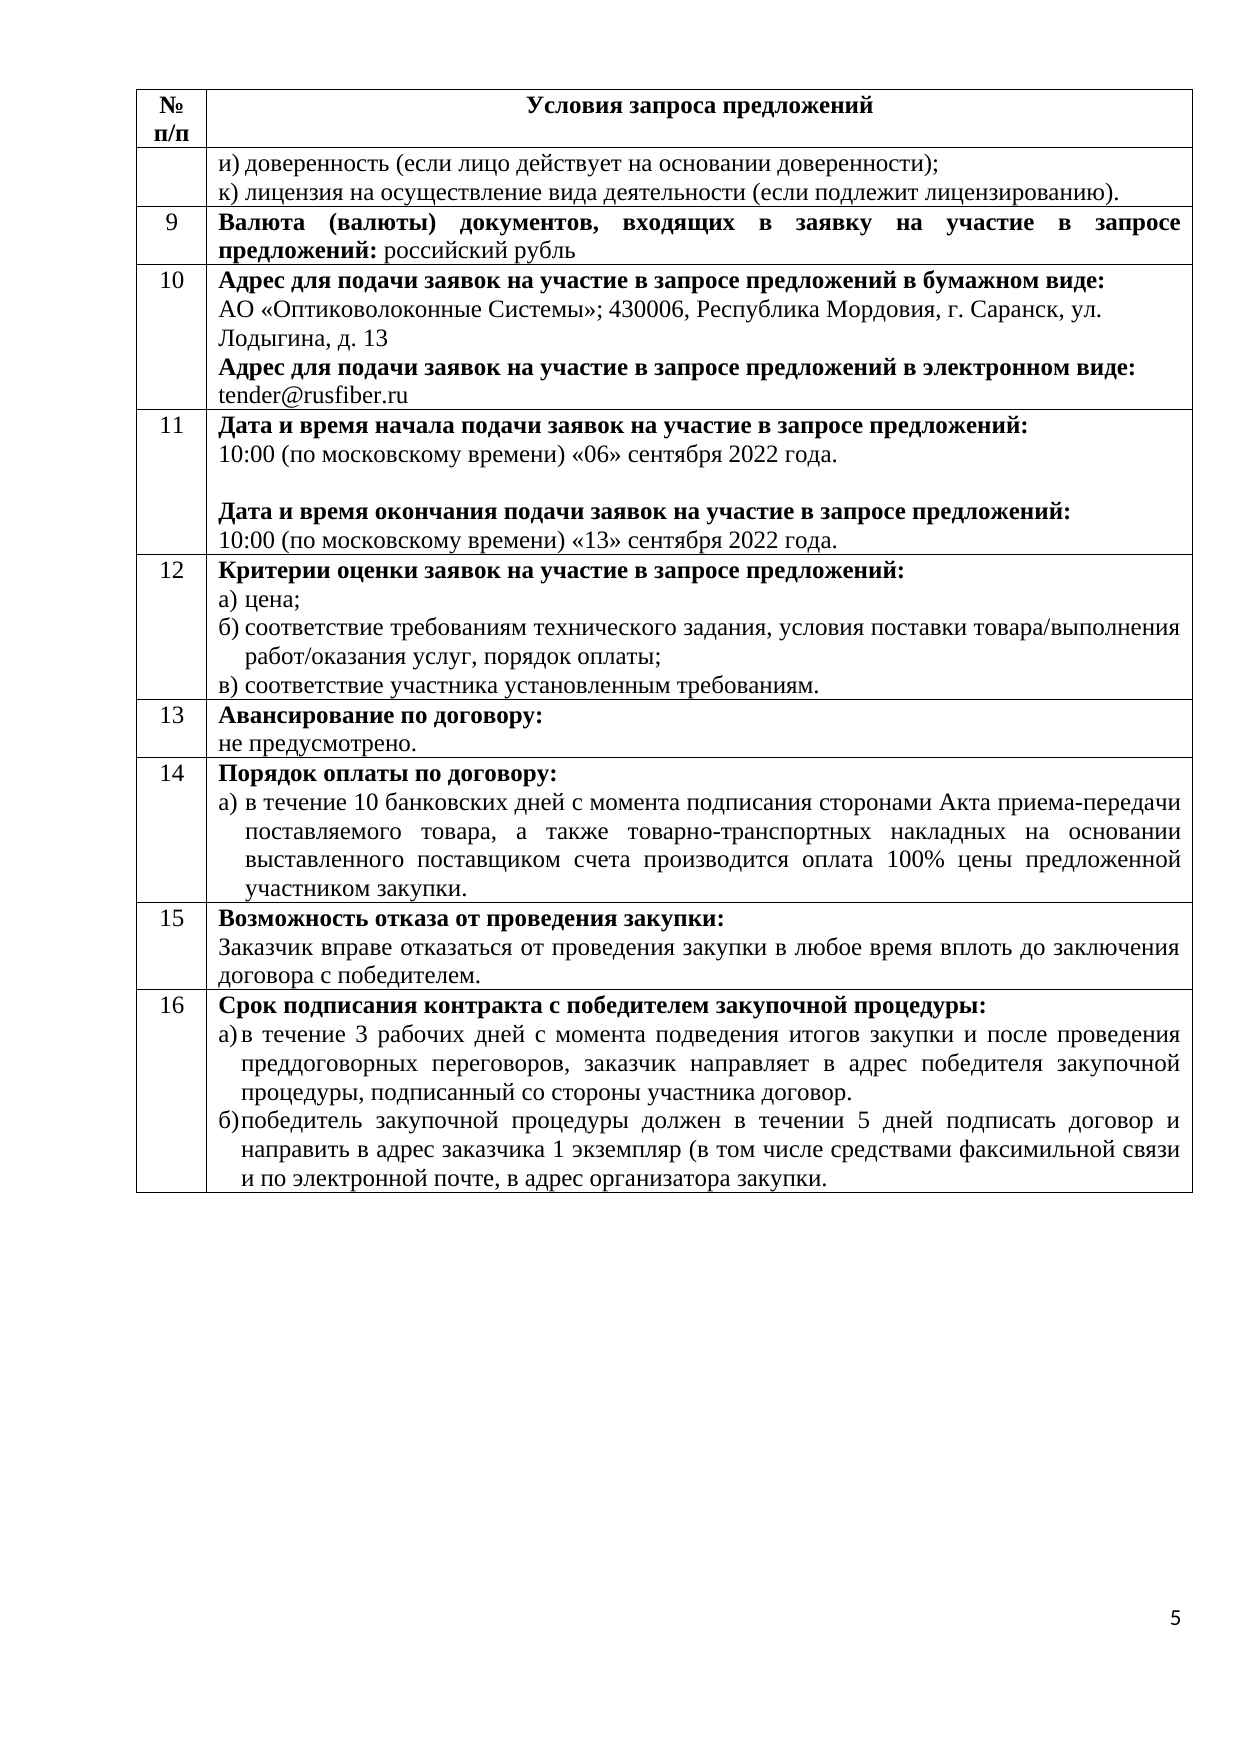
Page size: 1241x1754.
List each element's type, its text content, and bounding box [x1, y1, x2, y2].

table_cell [207, 148, 1192, 206]
table_header № п/п [137, 90, 206, 147]
table_cell Валюта (валюты) документов, входящих в заявку на участие в запросе предложений: российский рубль [207, 207, 1192, 264]
table_cell Срок подписания контракта с победителем закупочной процедуры: в течение 3 рабочих дней с момента подведения итогов закупки и после проведения преддоговорных переговоров, заказчик направляет в адрес победителя закупочной процедуры, подписанный со стороны участника договор. победитель закупочной процедуры должен в течении 5 дней подписать договор и направить в адрес заказчика 1 экземпляр (в том числе средствами факсимильной связи и по электронной почте, в адрес организатора закупки. [207, 990, 1192, 1192]
table_cell 13 [137, 700, 206, 757]
table_cell 16 [137, 990, 206, 1192]
table_cell 12 [137, 555, 206, 699]
table_cell Авансирование по договору: не предусмотрено. [207, 700, 1192, 757]
table_cell Возможность отказа от проведения закупки: Заказчик вправе отказаться от проведения закупки в любое время вплоть до заключения договора с победителем. [207, 903, 1192, 989]
table_cell Порядок оплаты по договору: в течение 10 банковских дней с момента подписания сторонами Акта приема-передачи поставляемого товара, а также товарно-транспортных накладных на основании выставленного поставщиком счета производится оплата 100% цены предложенной участником закупки. [207, 758, 1192, 902]
table_cell 8 [137, 148, 206, 206]
table_header Условия запроса предложений [207, 90, 1192, 147]
table_cell Адрес для подачи заявок на участие в запросе предложений в бумажном виде: АО «Оптиковолоконные Системы»; 430006, Республика Мордовия, г. Саранск, ул. Лодыгина, д. 13 Адрес для подачи заявок на участие в запросе предложений в электронном виде: tender@rusfiber.ru [207, 265, 1192, 409]
table_cell Критерии оценки заявок на участие в запросе предложений: цена; соответствие требованиям технического задания, условия поставки товара/выполнения работ/оказания услуг, порядок оплаты; соответствие участника установленным требованиям. [207, 555, 1192, 699]
table_cell 11 [137, 410, 206, 554]
table_cell 14 [137, 758, 206, 902]
table_cell Дата и время начала подачи заявок на участие в запросе предложений: 10:00 (по московскому времени) «06» сентября 2022 года. Дата и время окончания подачи заявок на участие в запросе предложений: 10:00 (по московскому времени) «13» сентября 2022 года. [207, 410, 1192, 554]
table_cell 15 [137, 903, 206, 989]
table_cell 10 [137, 265, 206, 409]
table_cell 9 [137, 207, 206, 264]
